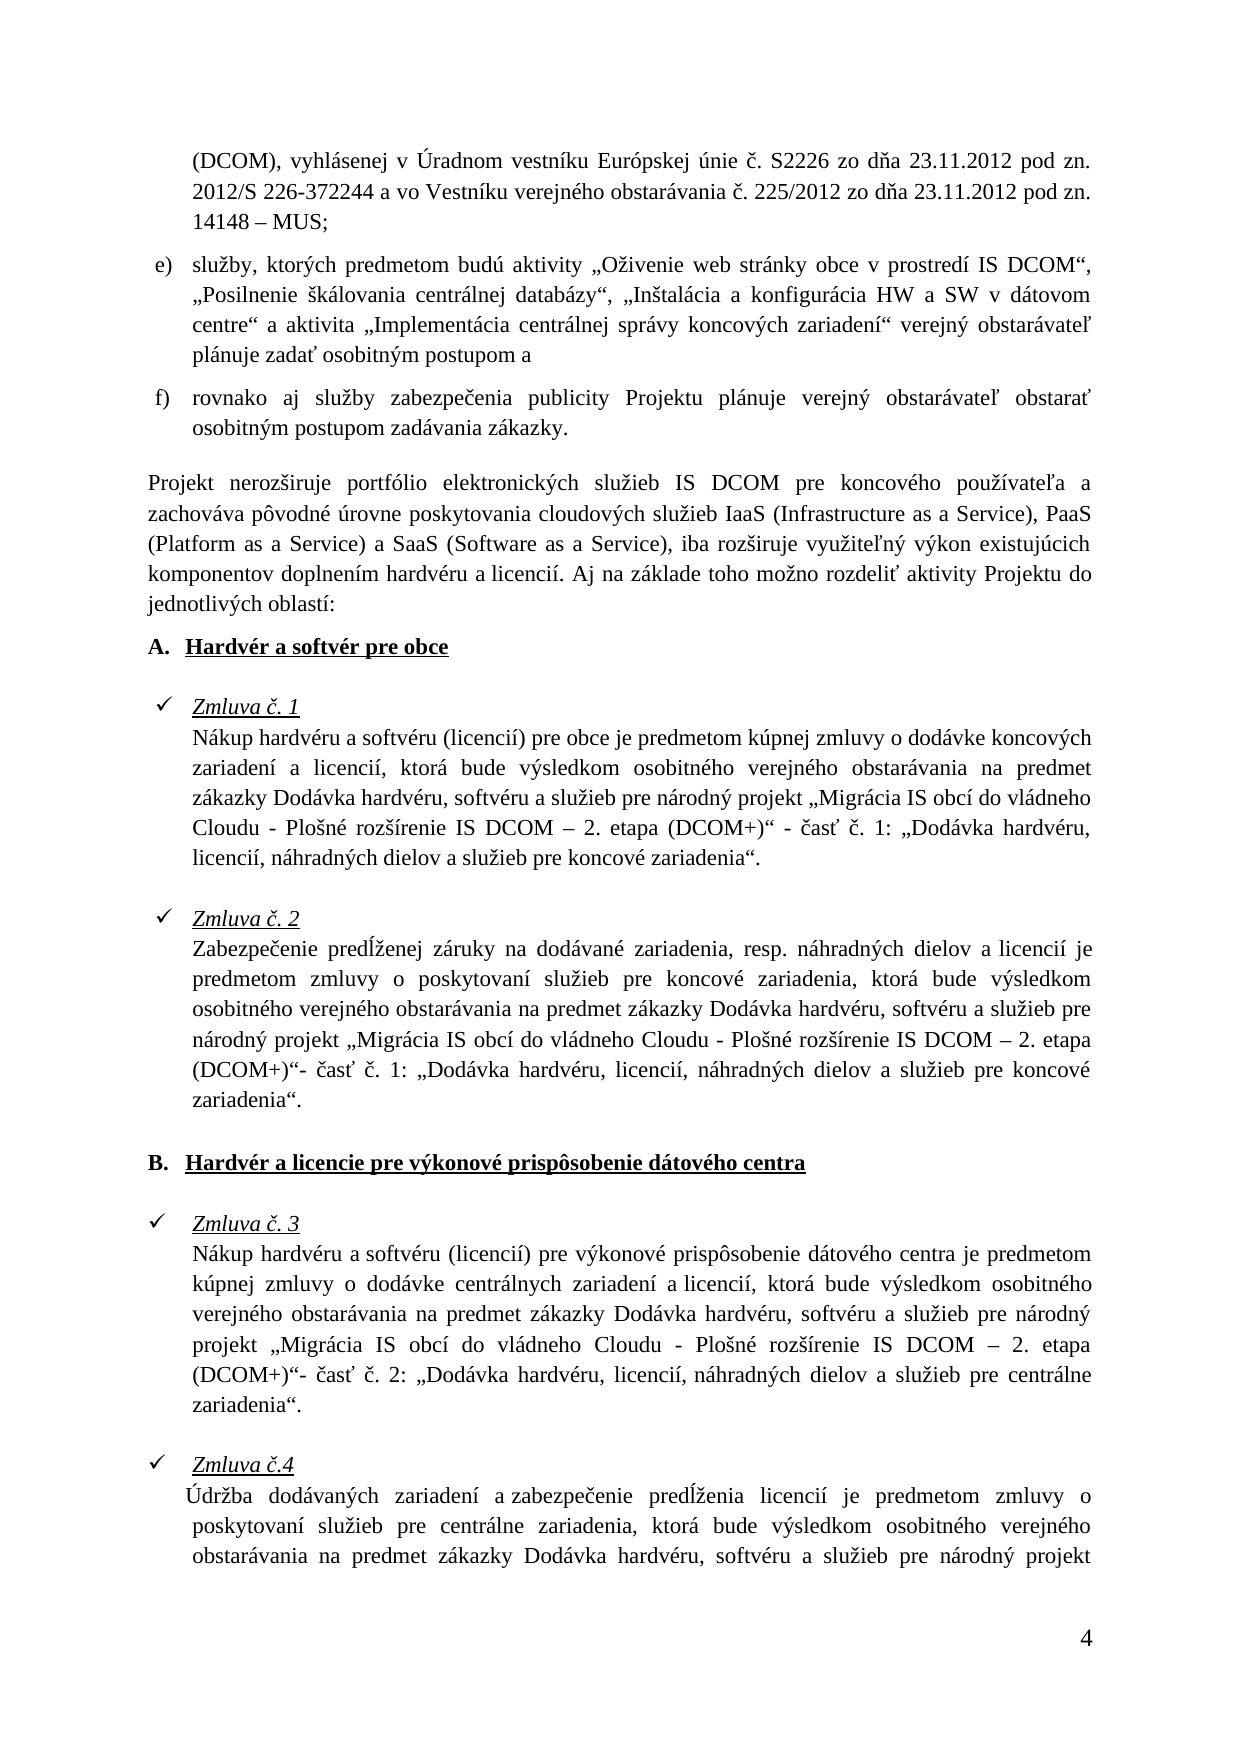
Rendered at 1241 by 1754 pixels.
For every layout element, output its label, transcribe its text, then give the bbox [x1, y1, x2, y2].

list Hardvér a licencie pre výkonové prispôsobenie dátového centra [148, 1149, 1093, 1176]
text Projekt nerozširuje portfólio elektronických služieb IS DCOM pre koncového používateľa a zachováva pôvodné úrovne poskytovania cloudových služieb IaaS (Infrastructure as a Service), PaaS (Platform as a Service) a SaaS (Software as a Service), iba rozširuje využiteľný výkon existujúcich komponentov doplnením hardvéru a licencií. Aj na základe toho možno rozdeliť aktivity Projektu do jednotlivých oblastí: [148, 469, 1093, 617]
list Zmluva č. 2 [154, 905, 1093, 931]
list Zmluva č.4 [148, 1451, 1093, 1478]
list Nákup hardvéru a softvéru (licencií) pre obce je predmetom kúpnej zmluvy o dodávke koncových zariadení a licencií, ktorá bude výsledkom osobitného verejného obstarávania na predmet zákazky Dodávka hardvéru, softvéru a služieb pre národný projekt „Migrácia IS obcí do vládneho Cloudu - Plošné rozšírenie IS DCOM – 2. etapa (DCOM+)“ - časť č. 1: „Dodávka hardvéru, licencií, náhradných dielov a služieb pre koncové zariadenia“. [192, 724, 1093, 871]
list rovnako aj služby zabezpečenia publicity Projektu plánuje verejný obstarávateľ obstarať osobitným postupom zadávania zákazky. [154, 384, 1093, 441]
list Hardvér a softvér pre obce [148, 633, 1093, 659]
list Nákup hardvéru a softvéru (licencií) pre výkonové prispôsobenie dátového centra je predmetom kúpnej zmluvy o dodávke centrálnych zariadení a licencií, ktorá bude výsledkom osobitného verejného obstarávania na predmet zákazky Dodávka hardvéru, softvéru a služieb pre národný projekt „Migrácia IS obcí do vládneho Cloudu - Plošné rozšírenie IS DCOM – 2. etapa (DCOM+)“- časť č. 2: „Dodávka hardvéru, licencií, náhradných dielov a služieb pre centrálne zariadenia“. [192, 1240, 1093, 1417]
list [154, 148, 1093, 234]
list Zmluva č. 3 [148, 1210, 1093, 1236]
list služby, ktorých predmetom budú aktivity „Oživenie web stránky obce v prostredí IS DCOM“, „Posilnenie škálovania centrálnej databázy“, „Inštalácia a konfigurácia HW a SW v dátovom centre“ a aktivita „Implementácia centrálnej správy koncových zariadení“ verejný obstarávateľ plánuje zadať osobitným postupom a [154, 251, 1093, 368]
list Zabezpečenie predĺženej záruky na dodávané zariadenia, resp. náhradných dielov a licencií je predmetom zmluvy o poskytovaní služieb pre koncové zariadenia, ktorá bude výsledkom osobitného verejného obstarávania na predmet zákazky Dodávka hardvéru, softvéru a služieb pre národný projekt „Migrácia IS obcí do vládneho Cloudu - Plošné rozšírenie IS DCOM – 2. etapa (DCOM+)“- časť č. 1: „Dodávka hardvéru, licencií, náhradných dielov a služieb pre koncové zariadenia“. [192, 935, 1093, 1112]
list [185, 1482, 1093, 1568]
list Zmluva č. 1 [154, 693, 1093, 720]
